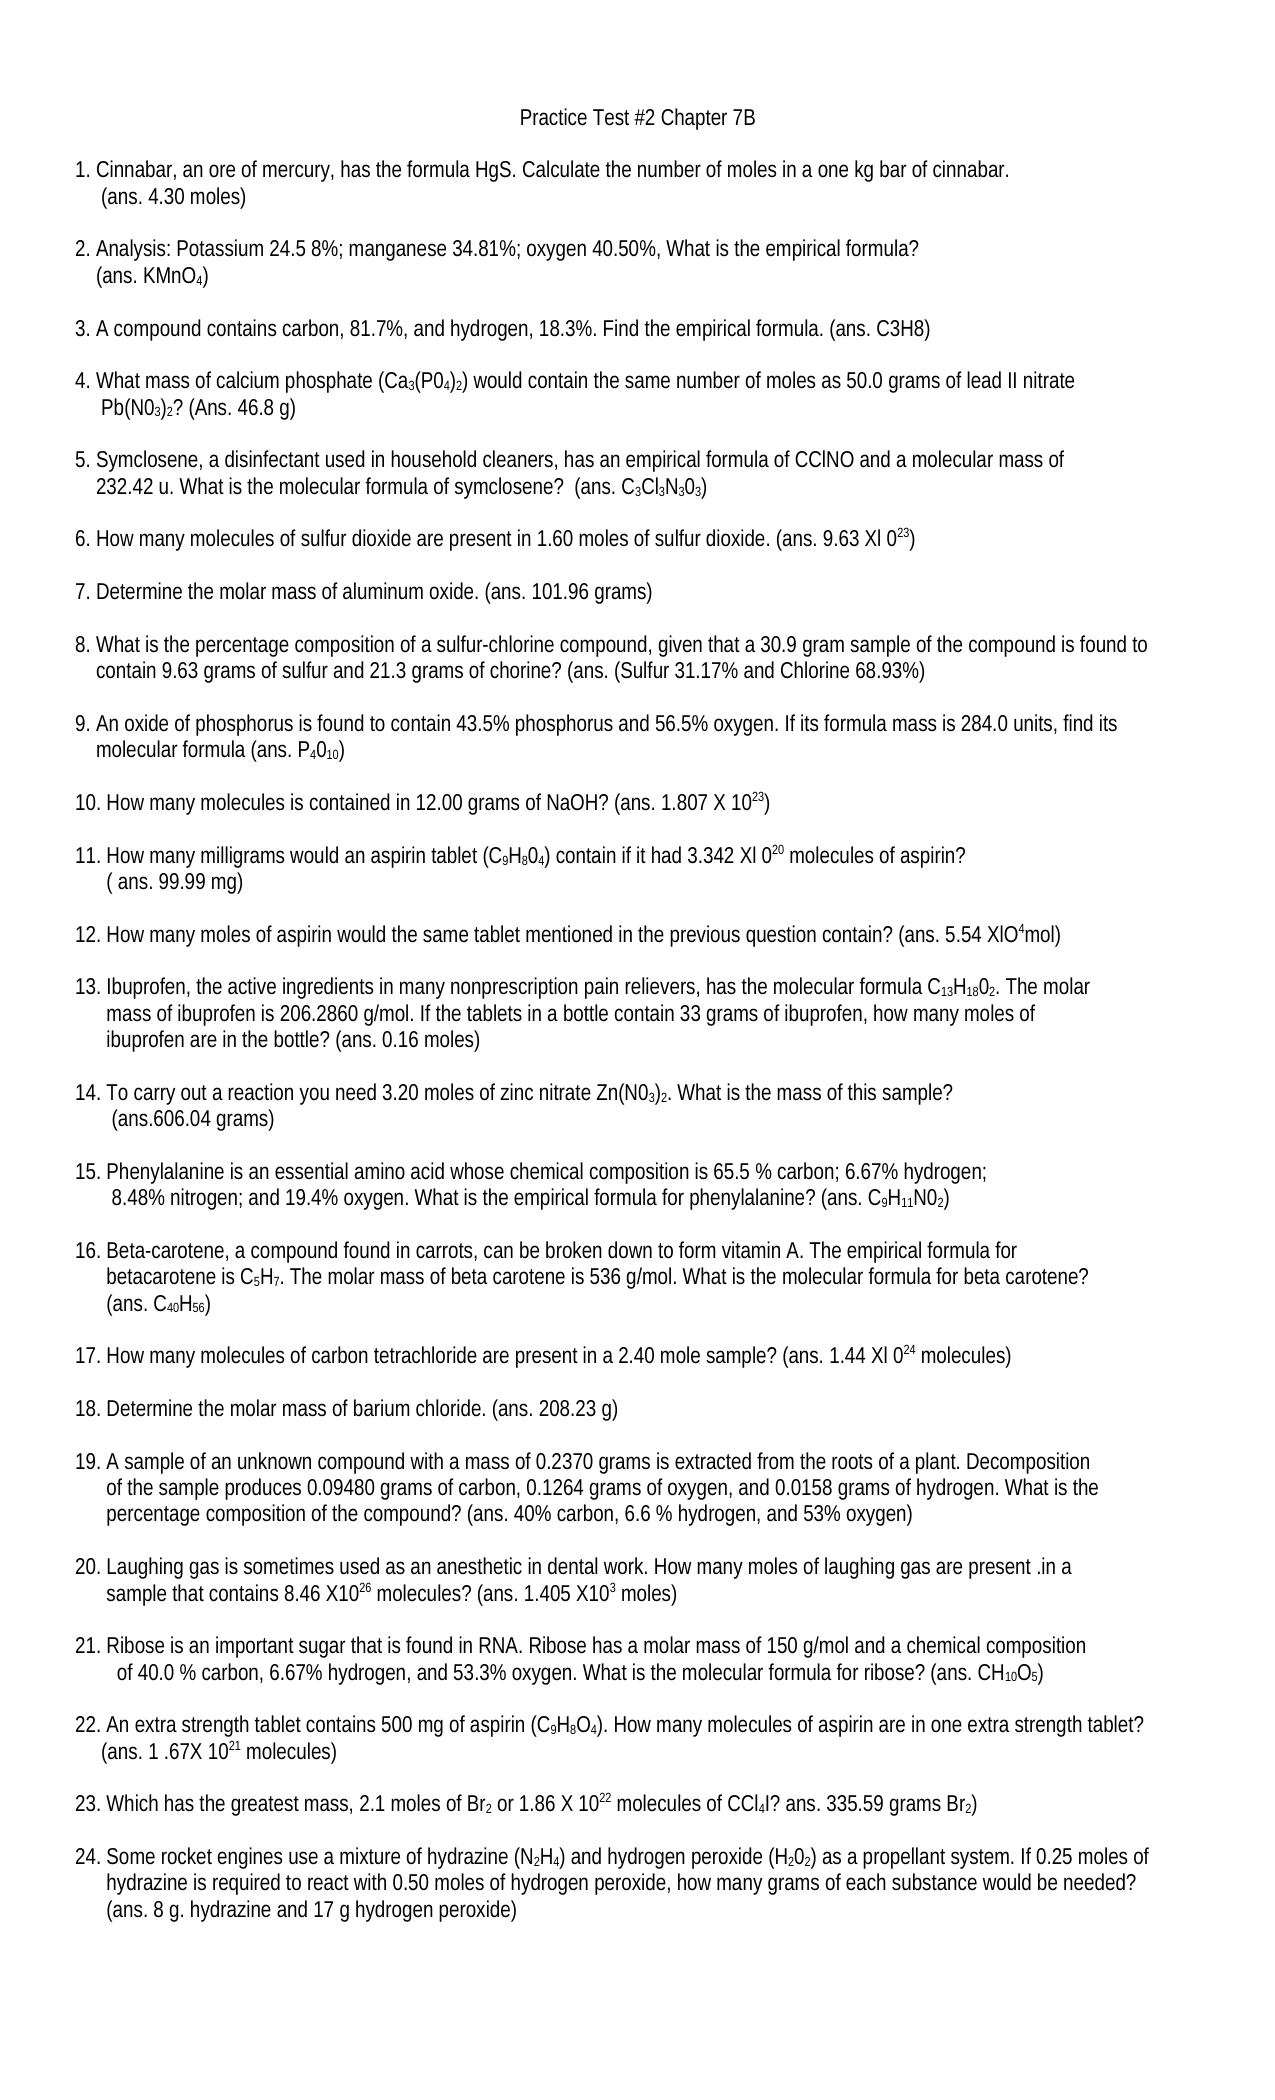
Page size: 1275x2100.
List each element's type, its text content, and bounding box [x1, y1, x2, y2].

text 14. To carry out a reaction you need 3.20 moles of zinc nitrate Zn(N03)2. What is the mass of this sample? [75, 1079, 1200, 1105]
text hydrazine is required to react with 0.50 moles of hydrogen peroxide, how many grams of each substance would be needed? [75, 1869, 1200, 1896]
text 22. An extra strength tablet contains 500 mg of aspirin (C9H8O4). How many molecules of aspirin are in one extra strength tablet? [75, 1711, 1200, 1738]
text of the sample produces 0.09480 grams of carbon, 0.1264 grams of oxygen, and 0.0158 grams of hydrogen. What is the [75, 1474, 1200, 1500]
text 9. An oxide of phosphorus is found to contain 43.5% phosphorus and 56.5% oxygen. If its formula mass is 284.0 units, find its [75, 710, 1200, 736]
text 4. What mass of calcium phosphate (Ca3(P04)2) would contain the same number of moles as 50.0 grams of lead II nitrate [75, 367, 1200, 393]
text 16. Beta-carotene, a compound found in carrots, can be broken down to form vitamin A. The empirical formula for [75, 1237, 1200, 1263]
text ibuprofen are in the bottle? (ans. 0.16 moles) [75, 1026, 1200, 1052]
text (ans.606.04 grams) [75, 1105, 1200, 1131]
text 7. Determine the molar mass of aluminum oxide. (ans. 101.96 grams) [75, 578, 1200, 604]
text (ans. 4.30 moles) [75, 183, 1200, 209]
text sample that contains 8.46 X1026 molecules? (ans. 1.405 X103 moles) [75, 1579, 1200, 1606]
text percentage composition of the compound? (ans. 40% carbon, 6.6 % hydrogen, and 53% oxygen) [75, 1500, 1200, 1527]
text ( ans. 99.99 mg) [75, 868, 1200, 894]
text 3. A compound contains carbon, 81.7%, and hydrogen, 18.3%. Find the empirical formula. (ans. C3H8) [75, 314, 1200, 341]
text 232.42 u. What is the molecular formula of symclosene? (ans. C3Cl3N303) [75, 473, 1200, 499]
text 13. Ibuprofen, the active ingredients in many nonprescription pain relievers, has the molecular formula C13H1802. The molar [75, 973, 1200, 1000]
text 12. How many moles of aspirin would the same tablet mentioned in the previous question contain? (ans. 5.54 XlO4mol) [75, 921, 1200, 947]
text 21. Ribose is an important sugar that is found in RNA. Ribose has a molar mass of 150 g/mol and a chemical composition [75, 1632, 1200, 1658]
text 18. Determine the molar mass of barium chloride. (ans. 208.23 g) [75, 1395, 1200, 1421]
text (ans. C40H56) [75, 1289, 1200, 1316]
text 6. How many molecules of sulfur dioxide are present in 1.60 moles of sulfur dioxide. (ans. 9.63 Xl 023) [75, 525, 1200, 552]
text betacarotene is C5H7. The molar mass of beta carotene is 536 g/mol. What is the molecular formula for beta carotene? [75, 1263, 1200, 1289]
text molecular formula (ans. P4010) [75, 736, 1200, 762]
text 19. A sample of an unknown compound with a mass of 0.2370 grams is extracted from the roots of a plant. Decomposition [75, 1448, 1200, 1474]
text (ans. 1 .67X 1021 molecules) [75, 1738, 1200, 1764]
text mass of ibuprofen is 206.2860 g/mol. If the tablets in a bottle contain 33 grams of ibuprofen, how many moles of [75, 1000, 1200, 1026]
text 17. How many molecules of carbon tetrachloride are present in a 2.40 mole sample? (ans. 1.44 Xl 024 molecules) [75, 1342, 1200, 1369]
text 2. Analysis: Potassium 24.5 8%; manganese 34.81%; oxygen 40.50%, What is the empirical formula? [75, 235, 1200, 262]
text 8.48% nitrogen; and 19.4% oxygen. What is the empirical formula for phenylalanine? (ans. C9H11N02) [75, 1184, 1200, 1211]
text 20. Laughing gas is sometimes used as an anesthetic in dental work. How many moles of laughing gas are present .in a [75, 1553, 1200, 1579]
text 10. How many molecules is contained in 12.00 grams of NaOH? (ans. 1.807 X 1023) [75, 789, 1200, 815]
text 23. Which has the greatest mass, 2.1 moles of Br2 or 1.86 X 1022 molecules of CCl4I? ans. 335.59 grams Br2) [75, 1790, 1200, 1817]
text Practice Test #2 Chapter 7B [75, 104, 1200, 130]
text 24. Some rocket engines use a mixture of hydrazine (N2H4) and hydrogen peroxide (H202) as a propellant system. If 0.25 moles of [75, 1843, 1200, 1869]
text (ans. 8 g. hydrazine and 17 g hydrogen peroxide) [75, 1896, 1200, 1922]
text 11. How many milligrams would an aspirin tablet (C9H804) contain if it had 3.342 Xl 020 molecules of aspirin? [75, 842, 1200, 868]
text 8. What is the percentage composition of a sulfur-chlorine compound, given that a 30.9 gram sample of the compound is found to [75, 631, 1200, 657]
text contain 9.63 grams of sulfur and 21.3 grams of chorine? (ans. (Sulfur 31.17% and Chlorine 68.93%) [75, 657, 1200, 683]
text 15. Phenylalanine is an essential amino acid whose chemical composition is 65.5 % carbon; 6.67% hydrogen; [75, 1158, 1200, 1184]
text 5. Symclosene, a disinfectant used in household cleaners, has an empirical formula of CClNO and a molecular mass of [75, 446, 1200, 473]
text Pb(N03)2? (Ans. 46.8 g) [75, 393, 1200, 420]
text 1. Cinnabar, an ore of mercury, has the formula HgS. Calculate the number of moles in a one kg bar of cinnabar. [75, 156, 1200, 183]
text of 40.0 % carbon, 6.67% hydrogen, and 53.3% oxygen. What is the molecular formula for ribose? (ans. CH10O5) [75, 1658, 1200, 1685]
text (ans. KMnO4) [75, 262, 1200, 288]
